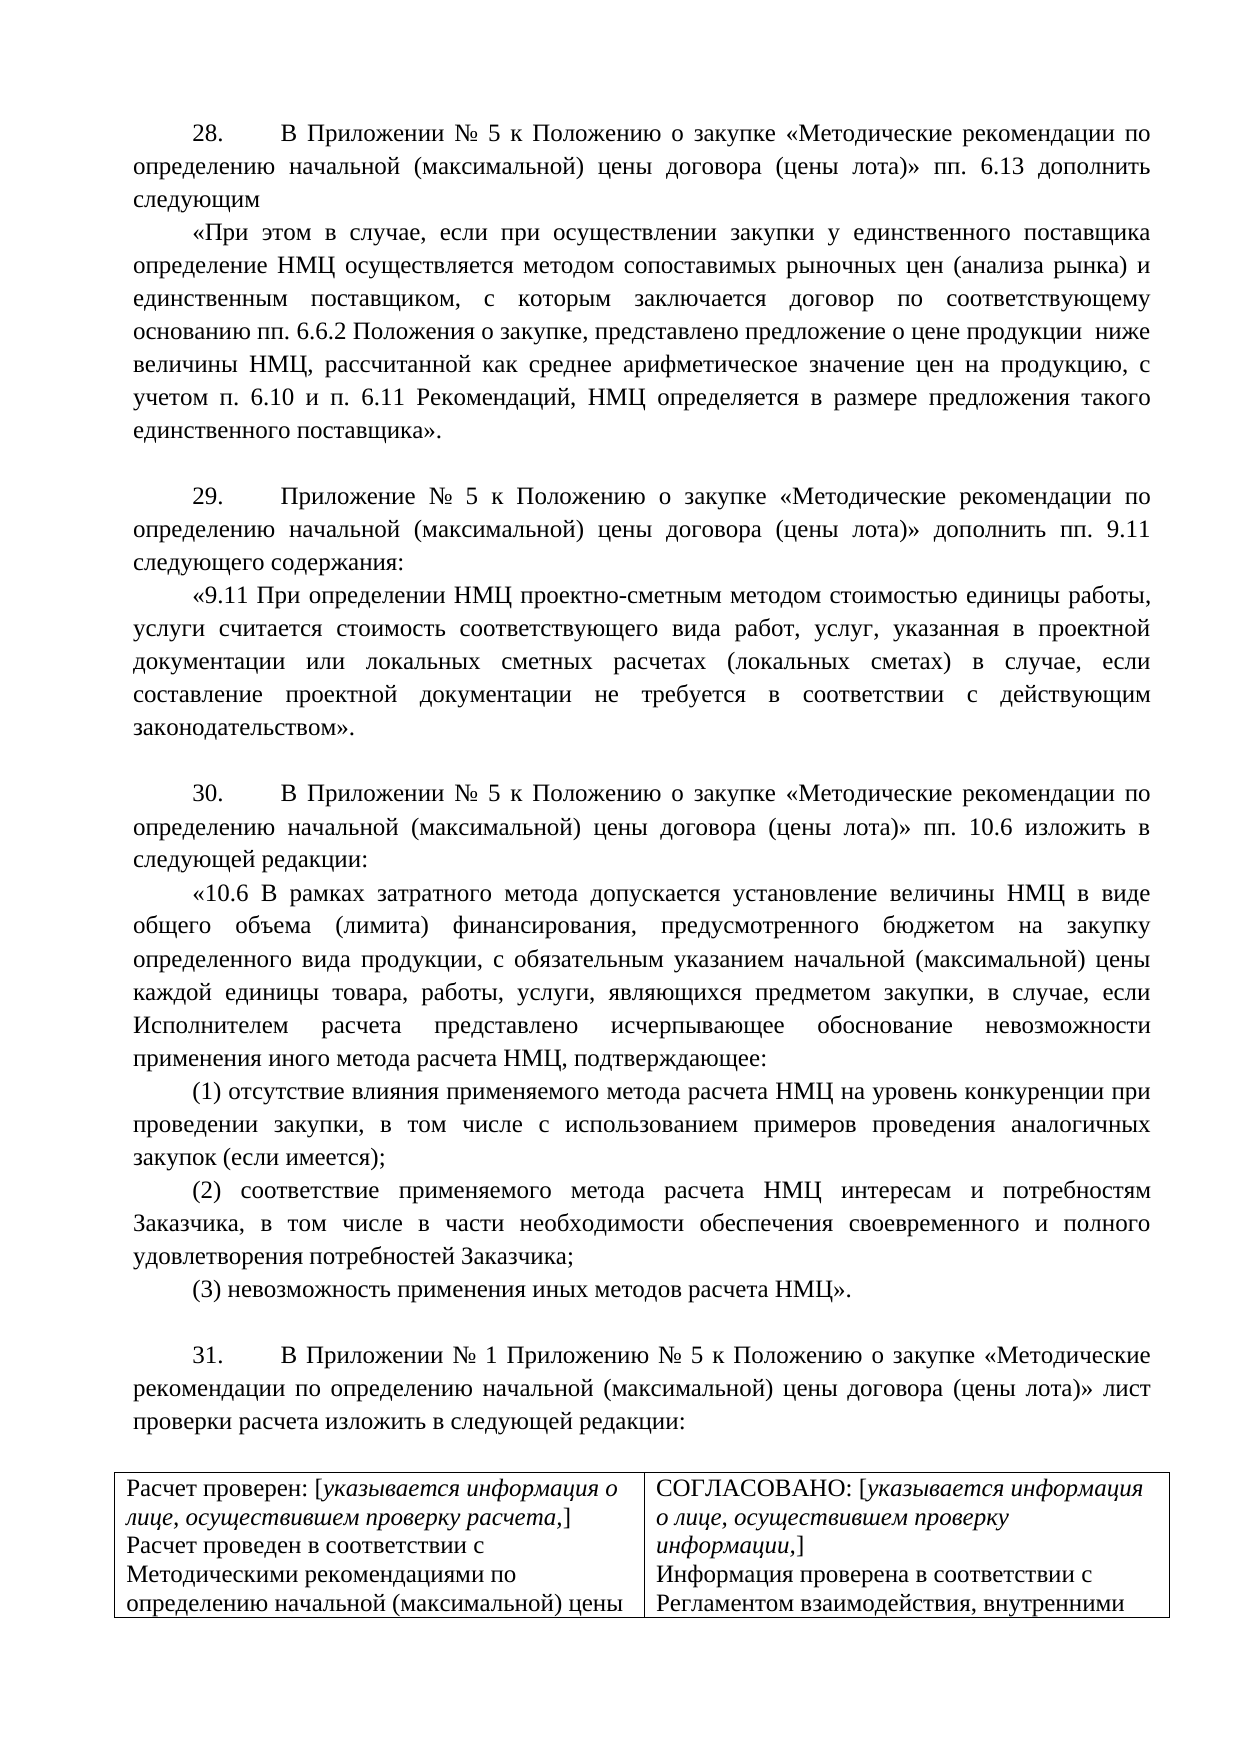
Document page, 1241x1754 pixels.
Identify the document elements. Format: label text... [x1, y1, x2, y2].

text «9.11 При определении НМЦ проектно-сметным методом стоимостью единицы работы, услуги считается стоимость соответствующего вида работ, услуг, указанная в проектной документации или локальных сметных расчетах (локальных сметах) в случае, если составление проектной документации не требуется в соответствии с действующим законодательством». [133, 580, 1152, 741]
text «10.6 В рамках затратного метода допускается установление величины НМЦ в виде общего объема (лимита) финансирования, предусмотренного бюджетом на закупку определенного вида продукции, с обязательным указанием начальной (максимальной) цены каждой единицы товара, работы, услуги, являющихся предметом закупки, в случае, если Исполнителем расчета представлено исчерпывающее обоснование невозможности применения иного метода расчета НМЦ, подтверждающее: [133, 878, 1152, 1071]
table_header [115, 1473, 644, 1617]
text (1) отсутствие влияния применяемого метода расчета НМЦ на уровень конкуренции при проведении закупки, в том числе с использованием примеров проведения аналогичных закупок (если имеется); [133, 1076, 1152, 1171]
list Приложение № 5 к Положению о закупке «Методические рекомендации по определению начальной (максимальной) цены договора (цены лота)» дополнить пп. 9.11 следующего содержания: [133, 481, 1152, 576]
list В Приложении № 5 к Положению о закупке «Методические рекомендации по определению начальной (максимальной) цены договора (цены лота)» пп. 6.13 дополнить следующим [133, 118, 1152, 213]
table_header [645, 1473, 1169, 1617]
text «При этом в случае, если при осуществлении закупки у единственного поставщика определение НМЦ осуществляется методом сопоставимых рыночных цен (анализа рынка) и единственным поставщиком, с которым заключается договор по соответствующему основанию пп. 6.6.2 Положения о закупке, представлено предложение о цене продукции ниже величины НМЦ, рассчитанной как среднее арифметическое значение цен на продукцию, с учетом п. 6.10 и п. 6.11 Рекомендаций, НМЦ определяется в размере предложения такого единственного поставщика». [133, 217, 1152, 444]
text (2) соответствие применяемого метода расчета НМЦ интересам и потребностям Заказчика, в том числе в части необходимости обеспечения своевременного и полного удовлетворения потребностей Заказчика; [133, 1175, 1152, 1269]
list В Приложении № 1 Приложению № 5 к Положению о закупке «Методические рекомендации по определению начальной (максимальной) цены договора (цены лота)» лист проверки расчета изложить в следующей редакции: [133, 1340, 1152, 1435]
list В Приложении № 5 к Положению о закупке «Методические рекомендации по определению начальной (максимальной) цены договора (цены лота)» пп. 10.6 изложить в следующей редакции: [133, 778, 1152, 873]
text (3) невозможность применения иных методов расчета НМЦ». [133, 1274, 1152, 1303]
